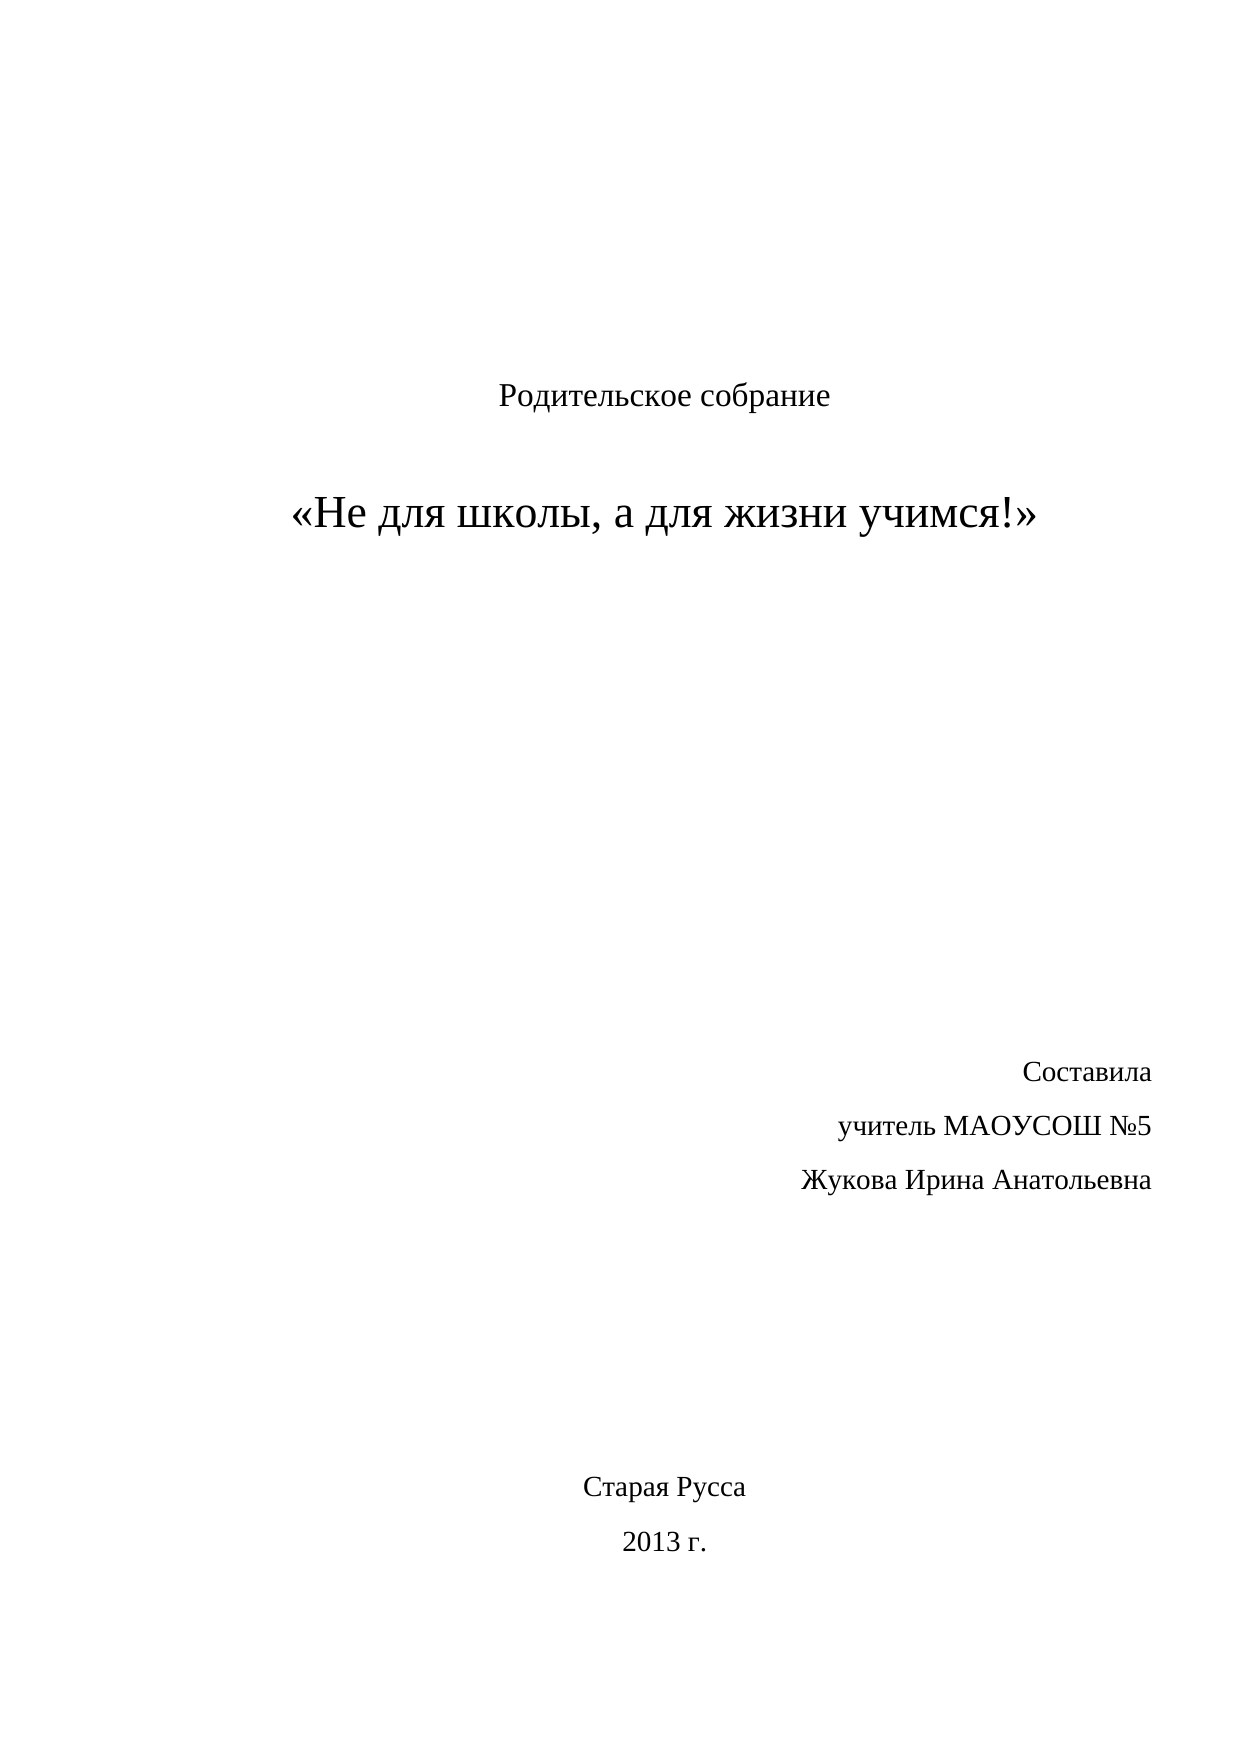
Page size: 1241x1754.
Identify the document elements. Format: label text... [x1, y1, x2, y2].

text «Не для школы, а для жизни учимся!» [177, 484, 1152, 537]
text учитель МАОУСОШ №5 [177, 1108, 1152, 1142]
text 2013 г. [177, 1524, 1152, 1557]
text Жукова Ирина Анатольевна [177, 1162, 1152, 1196]
text Старая Русса [177, 1469, 1152, 1503]
text Составила [177, 1054, 1152, 1087]
text Родительское собрание [177, 376, 1152, 414]
